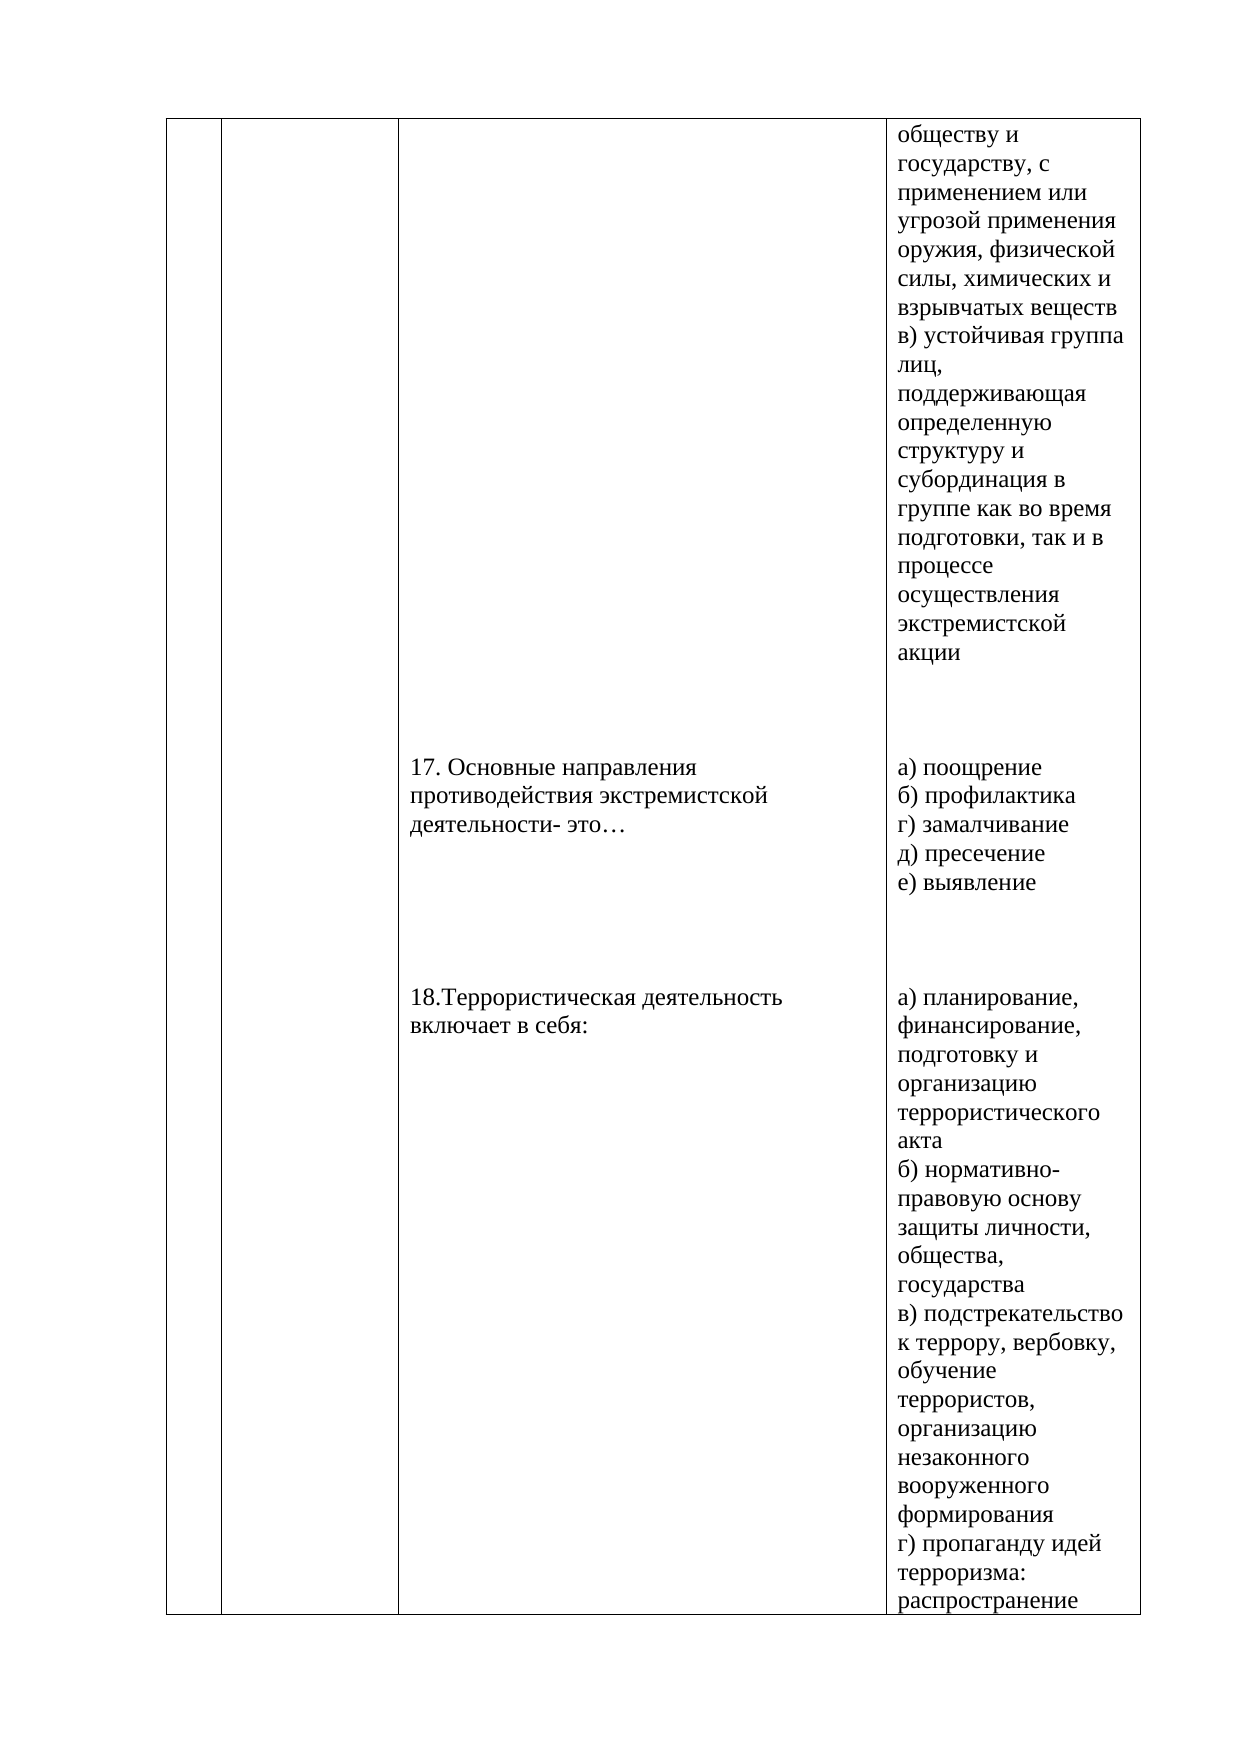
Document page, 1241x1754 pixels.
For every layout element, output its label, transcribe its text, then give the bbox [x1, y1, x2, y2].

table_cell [887, 119, 1140, 1614]
table_cell 2 [167, 119, 221, 1614]
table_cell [399, 119, 886, 1614]
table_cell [222, 119, 398, 1614]
